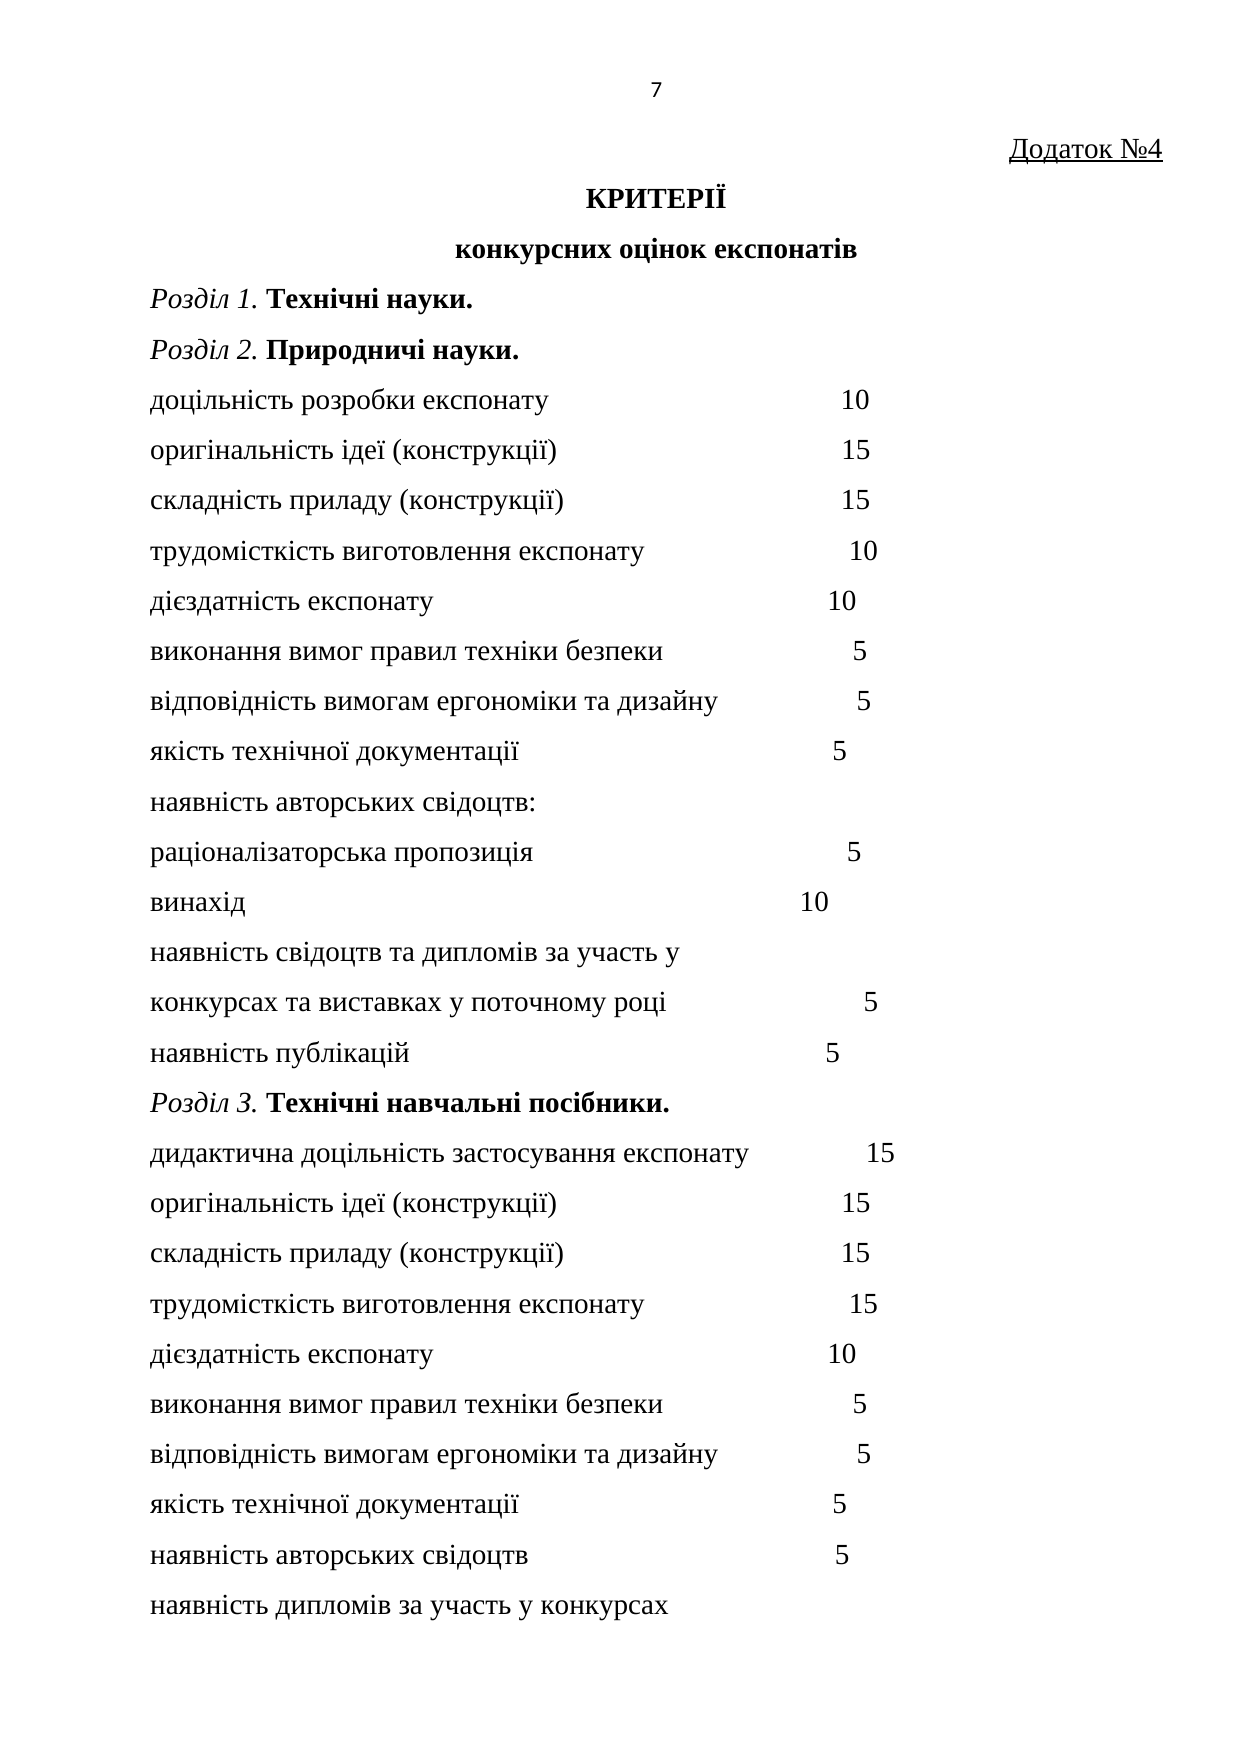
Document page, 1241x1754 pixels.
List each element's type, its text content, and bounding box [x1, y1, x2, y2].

text раціоналізаторська пропозиція 5 [150, 834, 1162, 867]
text Розділ 1. Технічні науки. [150, 282, 1162, 315]
text КРИТЕРІЇ [150, 181, 1162, 215]
text відповідність вимогам ергономіки та дизайну 5 [150, 683, 1162, 717]
text складність приладу (конструкції) 15 [150, 1236, 1162, 1269]
text доцільність розробки експонату 10 [150, 382, 1162, 416]
text наявність свідоцтв та дипломів за участь у [150, 934, 1162, 968]
text відповідність вимогам ергономіки та дизайну 5 [150, 1436, 1162, 1470]
text наявність авторських свідоцтв: [150, 784, 1162, 817]
text наявність публікацій 5 [150, 1035, 1162, 1068]
text оригінальність ідеї (конструкції) 15 [150, 432, 1162, 466]
text Розділ 2. Природничі науки. [150, 332, 1162, 365]
text якість технічної документації 5 [150, 733, 1162, 767]
text Розділ З. Технічні навчальні посібники. [150, 1085, 1162, 1118]
text якість технічної документації 5 [150, 1487, 1162, 1520]
text виконання вимог правил техніки безпеки 5 [150, 633, 1162, 667]
text винахід 10 [150, 884, 1162, 918]
text наявність авторських свідоцтв 5 [150, 1537, 1162, 1570]
text дидактична доцільність застосування експонату 15 [150, 1135, 1162, 1169]
text конкурсах та виставках у поточному році 5 [150, 984, 1162, 1018]
text наявність дипломів за участь у конкурсах [150, 1587, 1162, 1621]
text конкурсних оцінок експонатів [150, 231, 1162, 265]
text трудомісткість виготовлення експонату 10 [150, 533, 1162, 566]
text виконання вимог правил техніки безпеки 5 [150, 1386, 1162, 1420]
text дієздатність експонату 10 [150, 583, 1162, 616]
text складність приладу (конструкції) 15 [150, 482, 1162, 516]
text дієздатність експонату 10 [150, 1336, 1162, 1369]
text Додаток №4 [150, 131, 1162, 164]
text оригінальність ідеї (конструкції) 15 [150, 1185, 1162, 1219]
text трудомісткість виготовлення експонату 15 [150, 1286, 1162, 1319]
